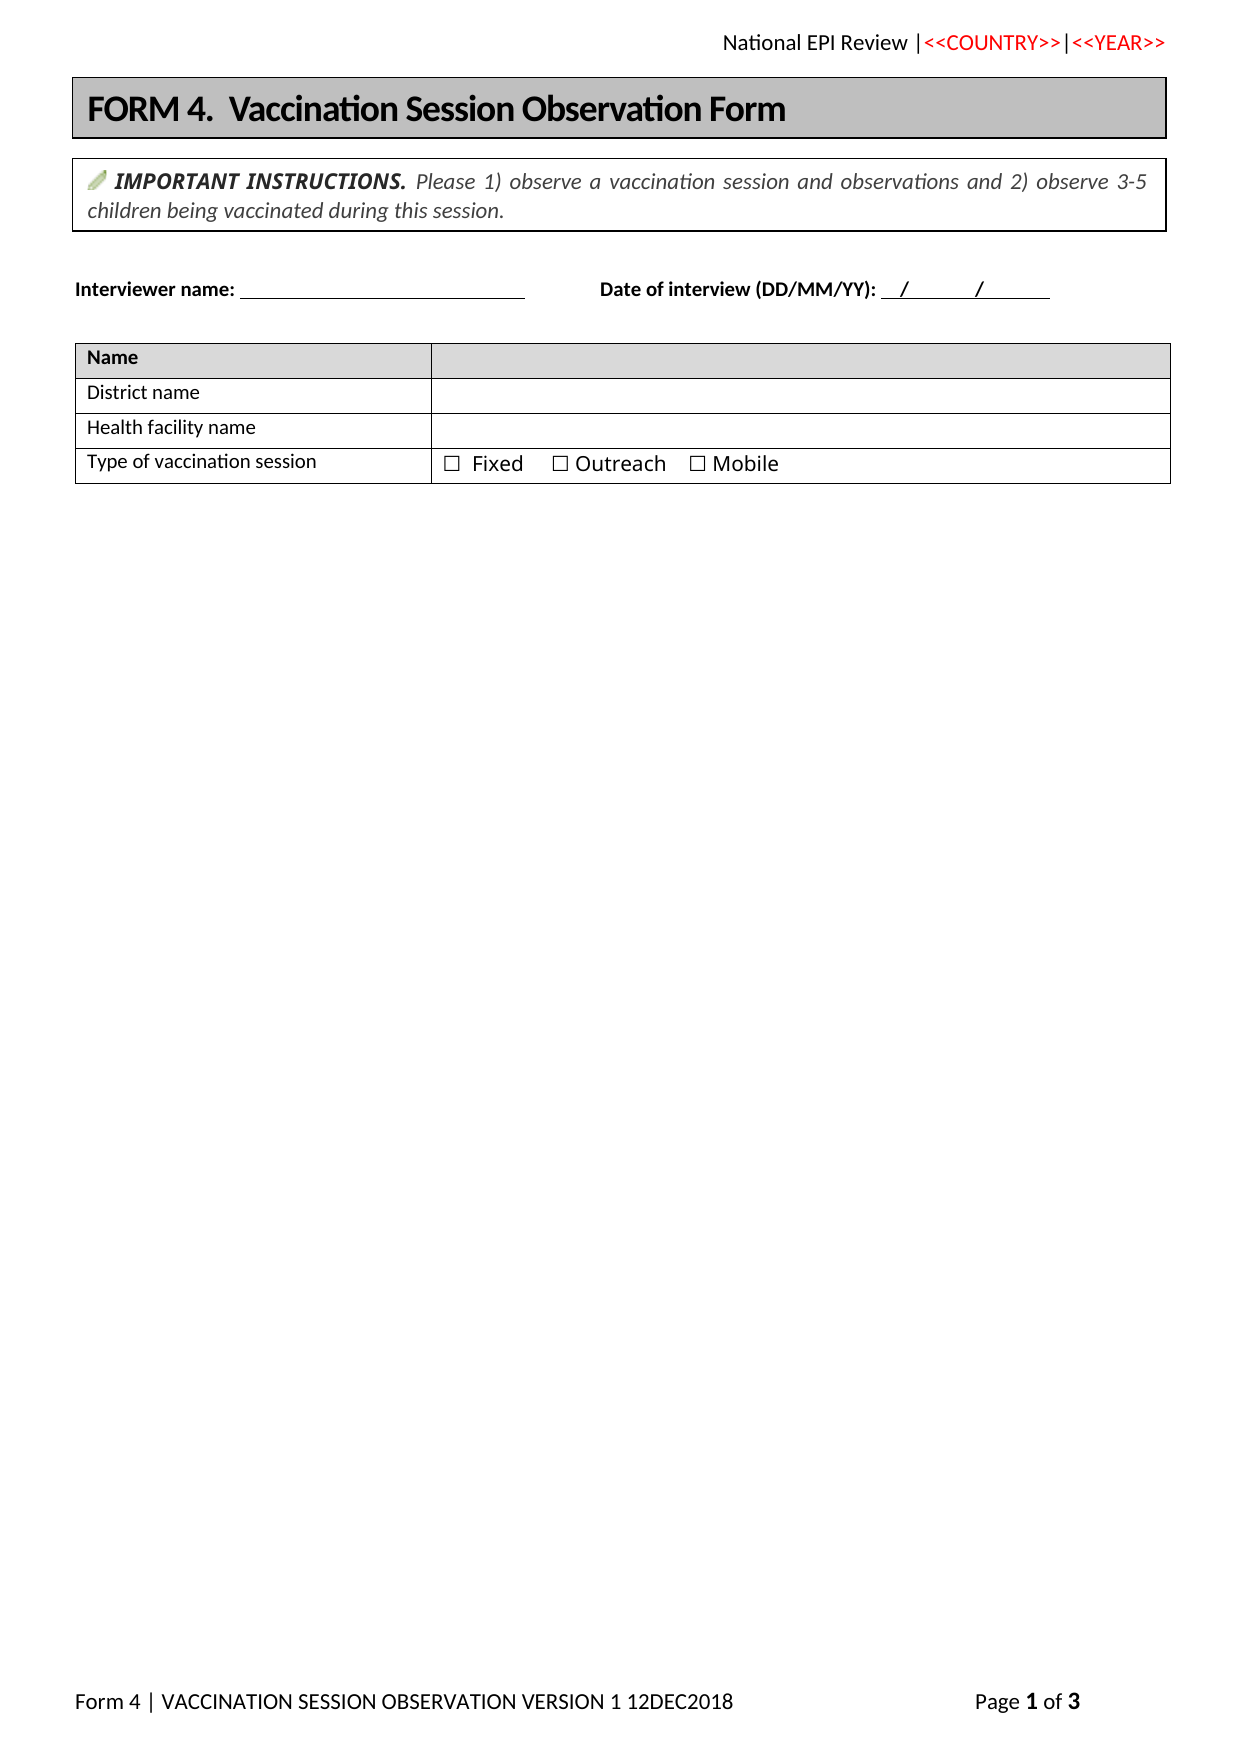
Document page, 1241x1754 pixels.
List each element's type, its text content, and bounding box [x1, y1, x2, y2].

table_cell [432, 379, 1170, 413]
table_cell Health facility name [76, 414, 431, 448]
text Interviewer name: Date of interview (DD/MM/YY): / / [75, 276, 1165, 301]
table_cell District name [76, 379, 431, 413]
table_cell [432, 414, 1170, 448]
table_header Name [76, 344, 431, 378]
table_header [432, 344, 1170, 378]
table_cell Type of vaccination session [76, 449, 431, 482]
table_cell ☐ Fixed ☐ Outreach ☐ Mobile [432, 449, 1170, 482]
